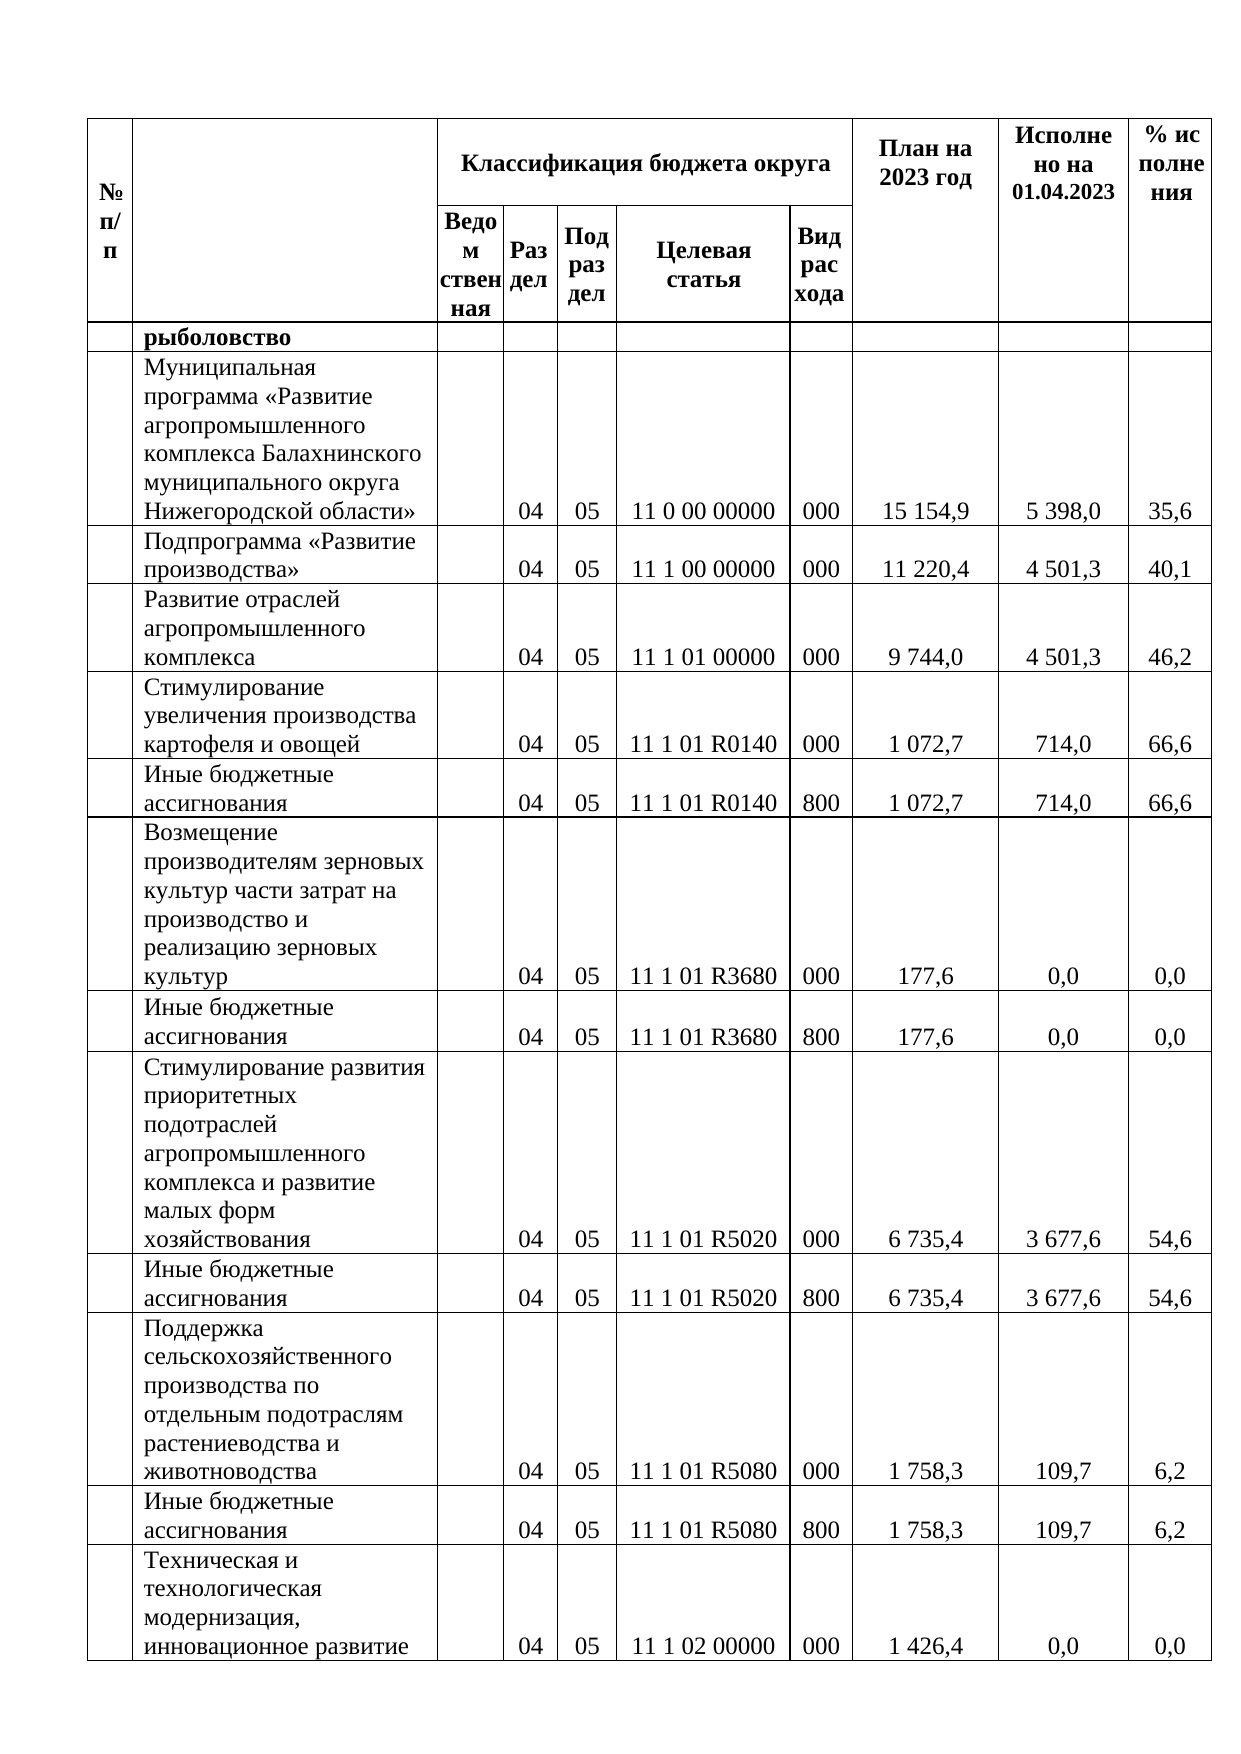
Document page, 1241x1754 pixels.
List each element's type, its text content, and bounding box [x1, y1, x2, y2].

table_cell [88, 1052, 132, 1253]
table_cell Целевая статья [617, 206, 789, 321]
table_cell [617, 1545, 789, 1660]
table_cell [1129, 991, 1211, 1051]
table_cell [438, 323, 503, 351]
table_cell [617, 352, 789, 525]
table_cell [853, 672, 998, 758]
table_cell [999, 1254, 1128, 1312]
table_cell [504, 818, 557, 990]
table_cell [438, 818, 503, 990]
table_header №п/п [88, 119, 132, 321]
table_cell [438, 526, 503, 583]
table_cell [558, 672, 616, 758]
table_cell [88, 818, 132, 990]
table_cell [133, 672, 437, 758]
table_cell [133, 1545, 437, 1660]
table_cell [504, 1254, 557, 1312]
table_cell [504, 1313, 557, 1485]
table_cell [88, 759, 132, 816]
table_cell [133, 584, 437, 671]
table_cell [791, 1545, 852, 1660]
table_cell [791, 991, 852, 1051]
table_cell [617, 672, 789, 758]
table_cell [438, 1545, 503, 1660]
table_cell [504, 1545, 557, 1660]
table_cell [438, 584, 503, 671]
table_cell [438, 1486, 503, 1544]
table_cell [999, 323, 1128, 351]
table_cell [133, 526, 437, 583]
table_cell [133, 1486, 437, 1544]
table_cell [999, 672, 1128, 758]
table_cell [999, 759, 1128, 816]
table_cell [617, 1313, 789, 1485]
table_header % ис полне ния [1129, 119, 1211, 205]
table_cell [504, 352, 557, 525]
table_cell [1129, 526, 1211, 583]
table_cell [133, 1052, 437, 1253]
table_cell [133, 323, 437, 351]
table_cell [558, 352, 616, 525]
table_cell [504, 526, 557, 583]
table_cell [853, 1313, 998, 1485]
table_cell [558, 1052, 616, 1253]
table_cell Раз дел [504, 206, 557, 321]
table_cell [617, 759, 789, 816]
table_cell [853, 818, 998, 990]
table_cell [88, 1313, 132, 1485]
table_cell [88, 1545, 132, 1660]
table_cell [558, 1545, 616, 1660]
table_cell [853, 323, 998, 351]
table_header План на 2023 год [853, 119, 998, 205]
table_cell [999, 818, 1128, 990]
table_cell [999, 205, 1128, 321]
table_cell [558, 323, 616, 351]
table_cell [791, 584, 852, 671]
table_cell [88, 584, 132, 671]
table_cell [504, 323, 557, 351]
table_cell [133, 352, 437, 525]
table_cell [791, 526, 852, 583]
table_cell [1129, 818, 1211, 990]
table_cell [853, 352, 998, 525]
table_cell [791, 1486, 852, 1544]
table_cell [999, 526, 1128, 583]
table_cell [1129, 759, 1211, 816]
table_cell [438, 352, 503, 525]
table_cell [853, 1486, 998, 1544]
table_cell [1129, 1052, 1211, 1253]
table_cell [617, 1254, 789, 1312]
table_header Классификация бюджета округа [438, 119, 852, 205]
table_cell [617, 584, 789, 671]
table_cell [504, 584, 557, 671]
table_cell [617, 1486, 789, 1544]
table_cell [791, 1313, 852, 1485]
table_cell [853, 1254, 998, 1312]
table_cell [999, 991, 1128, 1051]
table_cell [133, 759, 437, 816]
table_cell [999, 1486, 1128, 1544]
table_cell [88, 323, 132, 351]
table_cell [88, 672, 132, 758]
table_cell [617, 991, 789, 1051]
table_cell [853, 205, 998, 321]
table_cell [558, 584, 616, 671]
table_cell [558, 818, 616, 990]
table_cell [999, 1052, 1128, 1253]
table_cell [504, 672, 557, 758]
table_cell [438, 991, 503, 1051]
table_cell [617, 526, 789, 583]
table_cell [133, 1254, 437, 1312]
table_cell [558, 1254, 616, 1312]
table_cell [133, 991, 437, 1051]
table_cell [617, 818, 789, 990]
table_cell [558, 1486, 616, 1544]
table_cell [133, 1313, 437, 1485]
table_cell Ведом ствен ная [438, 206, 503, 321]
table_cell Вид рас хода [791, 206, 852, 321]
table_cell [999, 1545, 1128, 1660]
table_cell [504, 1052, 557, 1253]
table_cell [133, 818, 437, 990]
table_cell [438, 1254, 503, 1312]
table_cell Под раз дел [558, 206, 616, 321]
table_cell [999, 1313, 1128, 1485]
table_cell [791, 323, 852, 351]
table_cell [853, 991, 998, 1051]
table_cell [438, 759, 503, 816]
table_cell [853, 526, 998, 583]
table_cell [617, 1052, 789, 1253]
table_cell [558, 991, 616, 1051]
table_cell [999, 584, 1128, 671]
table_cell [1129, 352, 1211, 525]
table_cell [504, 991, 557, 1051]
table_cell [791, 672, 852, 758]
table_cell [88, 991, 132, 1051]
table_header [133, 119, 437, 321]
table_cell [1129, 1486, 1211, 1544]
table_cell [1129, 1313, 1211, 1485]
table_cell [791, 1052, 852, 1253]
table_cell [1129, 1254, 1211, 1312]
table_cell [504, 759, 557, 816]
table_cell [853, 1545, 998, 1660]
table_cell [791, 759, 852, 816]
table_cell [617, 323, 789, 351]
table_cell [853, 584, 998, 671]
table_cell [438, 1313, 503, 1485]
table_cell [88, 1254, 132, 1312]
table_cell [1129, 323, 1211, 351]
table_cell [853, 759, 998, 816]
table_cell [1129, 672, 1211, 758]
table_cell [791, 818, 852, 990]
table_header Исполне но на 01.04.2023 [999, 119, 1128, 205]
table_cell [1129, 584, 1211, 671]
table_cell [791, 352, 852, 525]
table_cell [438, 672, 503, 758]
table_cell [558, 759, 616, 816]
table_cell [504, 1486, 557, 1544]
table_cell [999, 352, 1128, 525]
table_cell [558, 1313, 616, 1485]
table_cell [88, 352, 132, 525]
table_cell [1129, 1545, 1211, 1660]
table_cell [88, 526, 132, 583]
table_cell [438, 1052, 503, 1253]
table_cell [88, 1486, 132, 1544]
table_cell [1129, 205, 1211, 321]
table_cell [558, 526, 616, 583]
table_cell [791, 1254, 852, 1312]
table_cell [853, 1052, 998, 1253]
